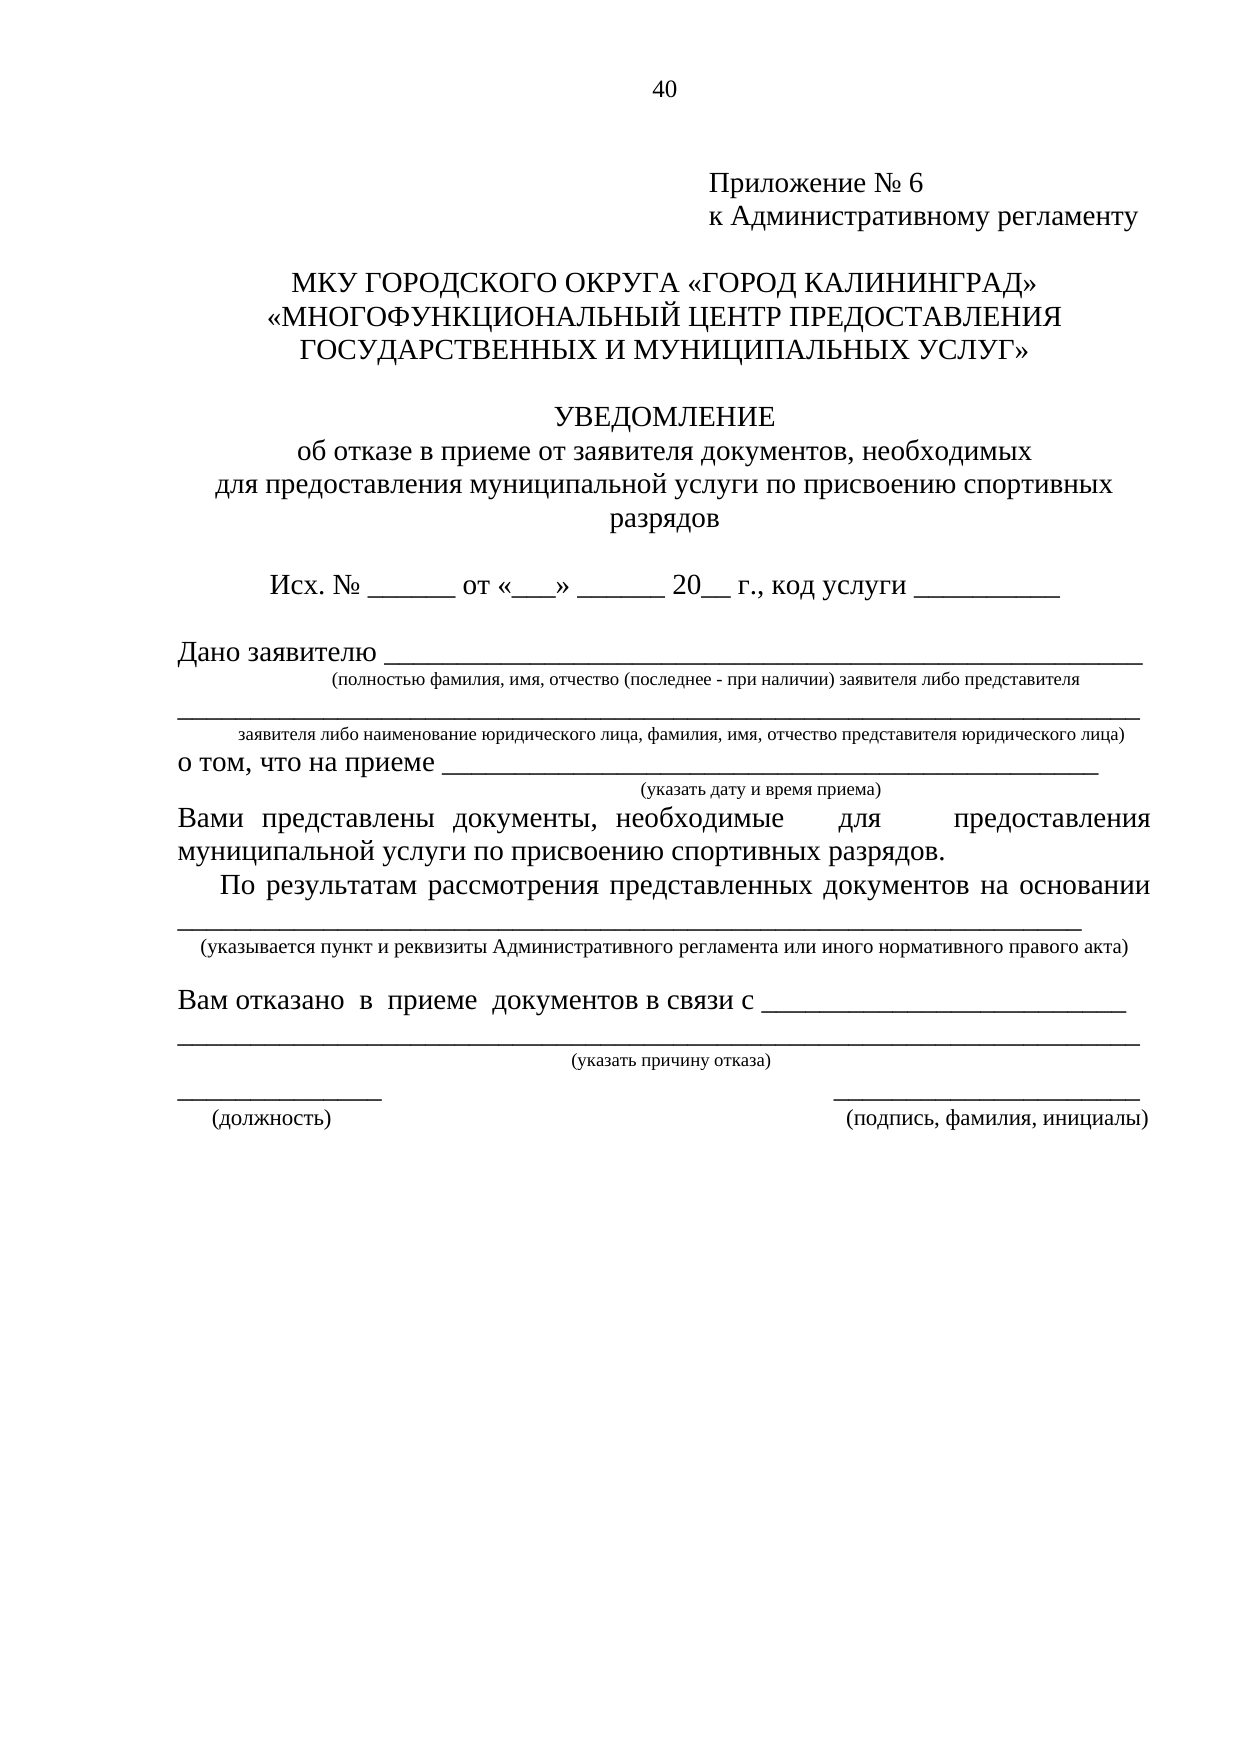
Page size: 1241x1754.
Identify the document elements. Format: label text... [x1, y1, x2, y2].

text Дано заявителю ____________________________________________________ [177, 634, 1152, 668]
text Вами представлены документы, необходимые для предоставления муниципальной услуги по присвоению спортивных разрядов. [177, 800, 1152, 867]
text для предоставления муниципальной услуги по присвоению спортивных разрядов [177, 467, 1152, 534]
text о том, что на приеме _____________________________________________ [177, 744, 1152, 778]
text (указать причину отказа) [177, 1049, 1152, 1071]
text Приложение № 6 [709, 165, 1152, 198]
text заявителя либо наименование юридического лица, фамилия, имя, отчество представителя юридического лица) [177, 723, 1152, 744]
text (указать дату и время приема) [177, 778, 1152, 800]
text __________________________________________________________________ [177, 1016, 1152, 1049]
text «МНОГОФУНКЦИОНАЛЬНЫЙ ЦЕНТР ПРЕДОСТАВЛЕНИЯ ГОСУДАРСТВЕННЫХ И МУНИЦИПАЛЬНЫХ УСЛУГ» [177, 299, 1152, 366]
text __________________________________________________________________ [177, 689, 1152, 723]
text Вам отказано в приеме документов в связи с _________________________ [177, 982, 1152, 1016]
text Исх. № ______ от «___» ______ 20__ г., код услуги __________ [177, 567, 1152, 601]
text МКУ ГОРОДСКОГО ОКРУГА «ГОРОД КАЛИНИНГРАД» [177, 265, 1152, 299]
text (должность) (подпись, фамилия, инициалы) [177, 1104, 1152, 1131]
text ______________ _____________________ [177, 1071, 1152, 1104]
text (указывается пункт и реквизиты Административного регламента или иного нормативного правого акта) [177, 934, 1152, 958]
text (полностью фамилия, имя, отчество (последнее - при наличии) заявителя либо представителя [177, 668, 1152, 689]
text об отказе в приеме от заявителя документов, необходимых [177, 433, 1152, 467]
text к Административному регламенту [709, 198, 1152, 232]
text УВЕДОМЛЕНИЕ [177, 399, 1152, 433]
text По результатам рассмотрения представленных документов на основании ______________________________________________________________ [177, 867, 1152, 934]
